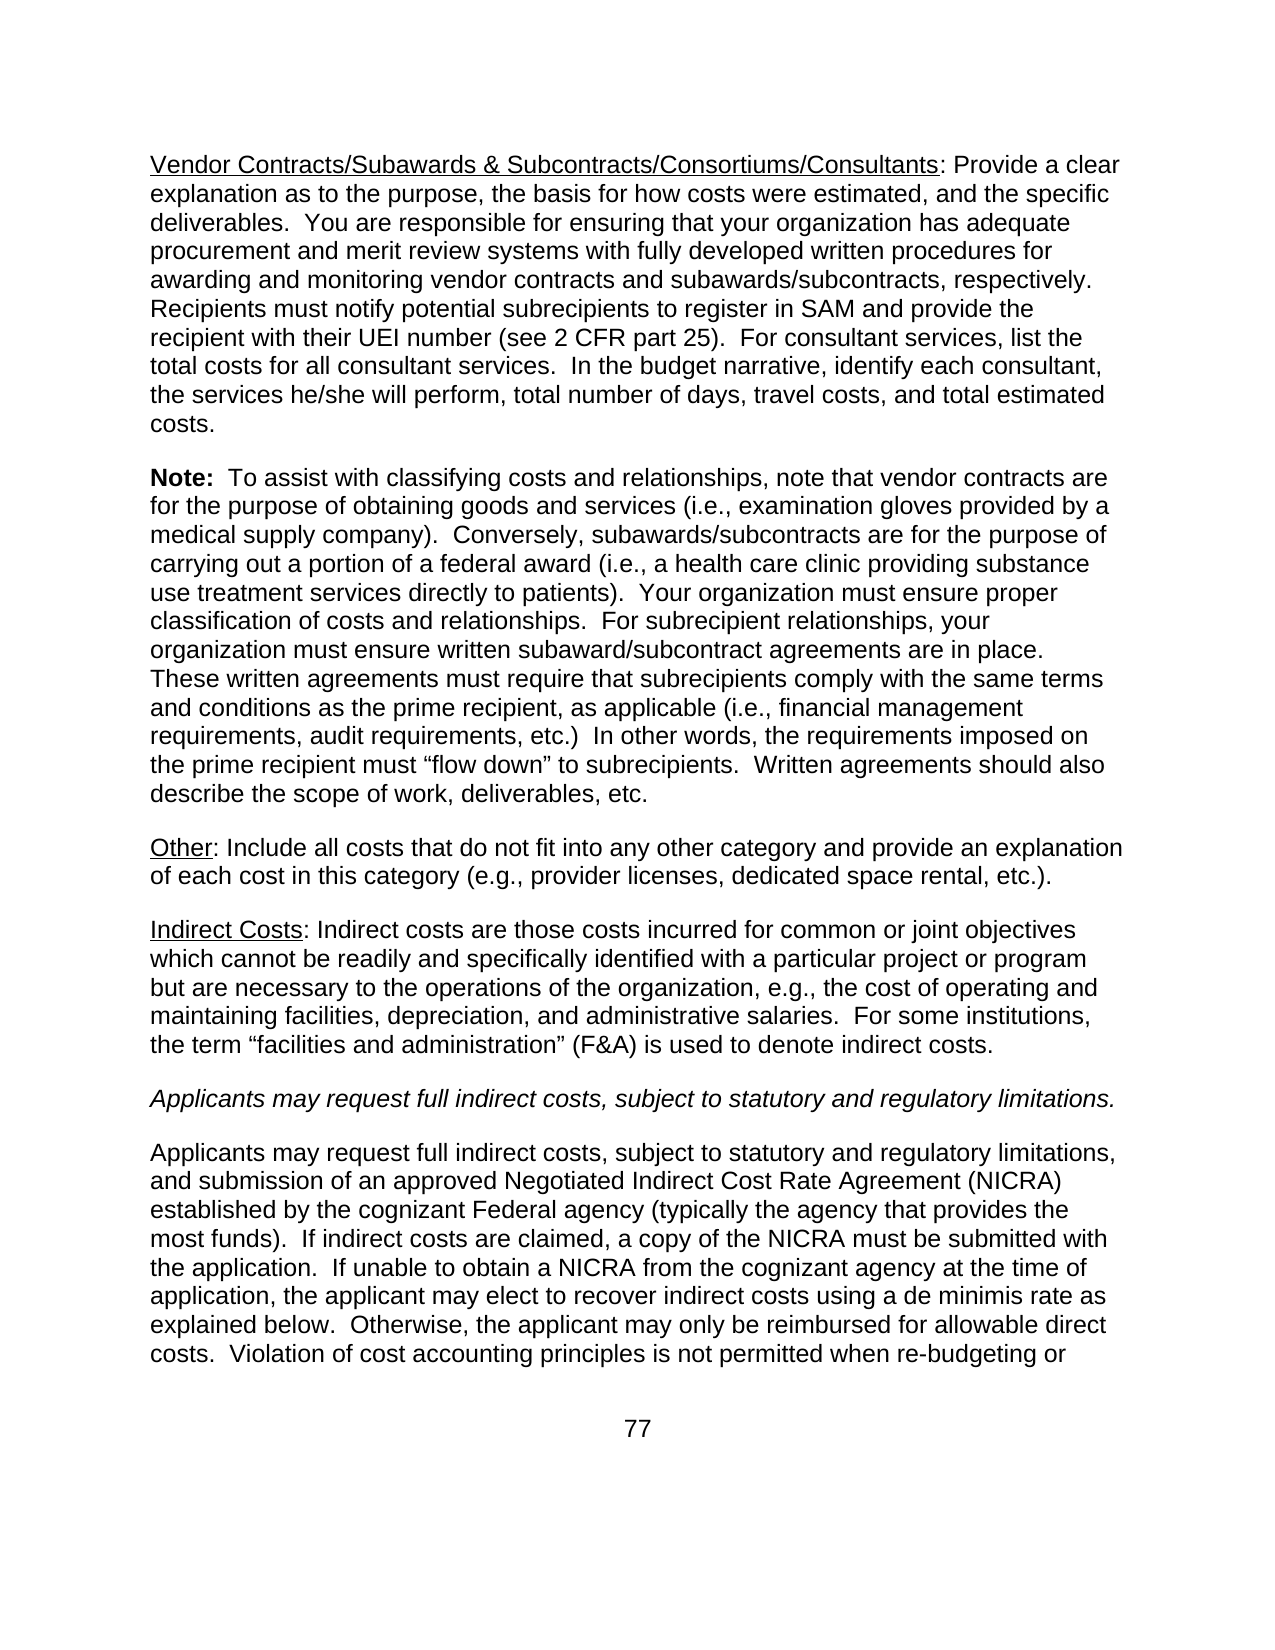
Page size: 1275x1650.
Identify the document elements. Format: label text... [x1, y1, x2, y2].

text Indirect Costs: Indirect costs are those costs incurred for common or joint objectives which cannot be readily and specifically identified with a particular project or program but are necessary to the operations of the organization, e.g., the cost of operating and maintaining facilities, depreciation, and administrative salaries. For some institutions, the term “facilities and administration” (F&A) is used to denote indirect costs. [150, 915, 1125, 1059]
text Vendor Contracts/Subawards & Subcontracts/Consortiums/Consultants: Provide a clear explanation as to the purpose, the basis for how costs were estimated, and the specific deliverables. You are responsible for ensuring that your organization has adequate procurement and merit review systems with fully developed written procedures for awarding and monitoring vendor contracts and subawards/subcontracts, respectively. Recipients must notify potential subrecipients to register in SAM and provide the recipient with their UEI number (see 2 CFR part 25). For consultant services, list the total costs for all consultant services. In the budget narrative, identify each consultant, the services he/she will perform, total number of days, travel costs, and total estimated costs. [150, 150, 1125, 437]
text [150, 1137, 1125, 1367]
text Other: Include all costs that do not fit into any other category and provide an explanation of each cost in this category (e.g., provider licenses, dedicated space rental, etc.). [150, 832, 1125, 890]
text Applicants may request full indirect costs, subject to statutory and regulatory limitations. [150, 1084, 1125, 1112]
text Note: To assist with classifying costs and relationships, note that vendor contracts are for the purpose of obtaining goods and services (i.e., examination gloves provided by a medical supply company). Conversely, subawards/subcontracts are for the purpose of carrying out a portion of a federal award (i.e., a health care clinic providing substance use treatment services directly to patients). Your organization must ensure proper classification of costs and relationships. For subrecipient relationships, your organization must ensure written subaward/subcontract agreements are in place. These written agreements must require that subrecipients comply with the same terms and conditions as the prime recipient, as applicable (i.e., financial management requirements, audit requirements, etc.) In other words, the requirements imposed on the prime recipient must “flow down” to subrecipients. Written agreements should also describe the scope of work, deliverables, etc. [150, 462, 1125, 807]
